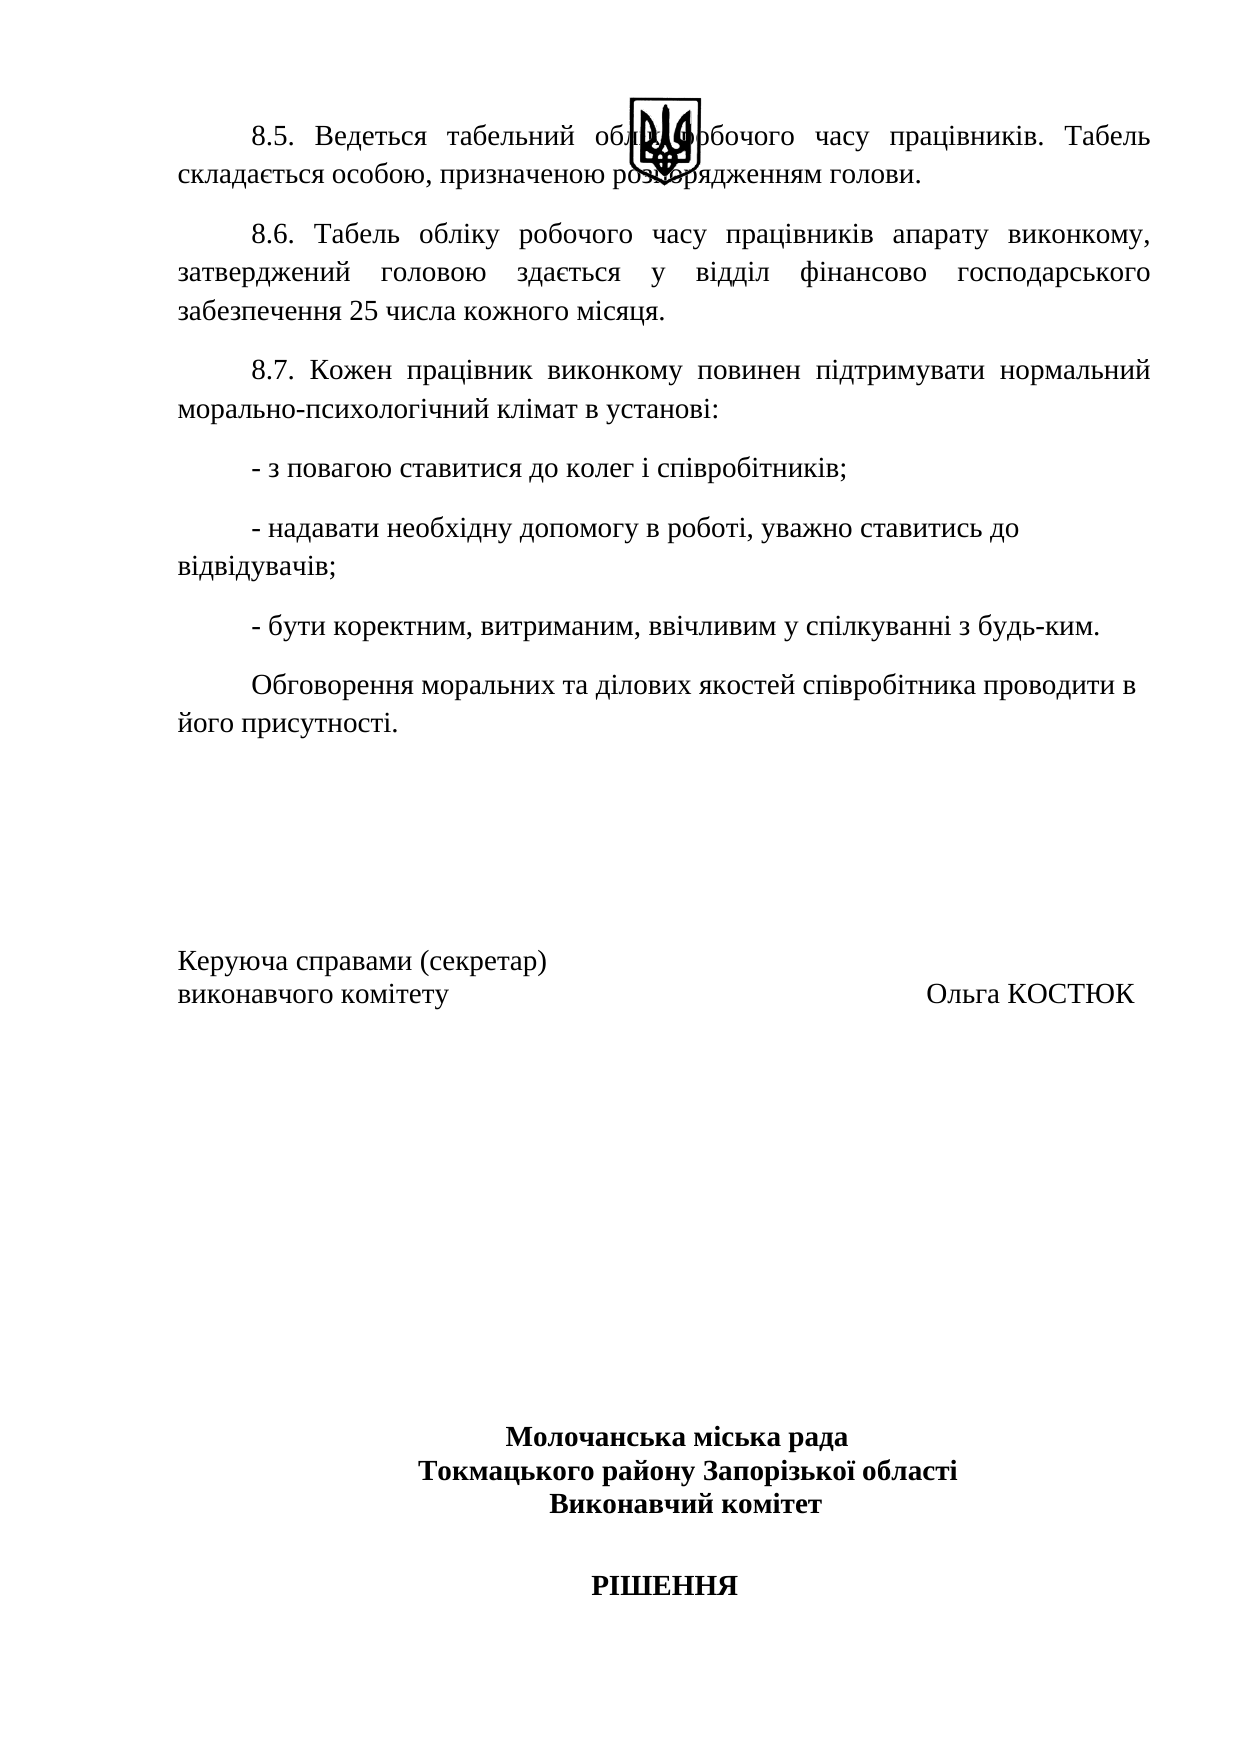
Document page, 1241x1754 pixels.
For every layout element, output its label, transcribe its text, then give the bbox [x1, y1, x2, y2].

text 8.7. Кожен працівник виконкому повинен підтримувати нормальний морально-психологічний клімат в установі: [177, 352, 1152, 424]
text 8.6. Табель обліку робочого часу працівників апарату виконкому, затверджений головою здається у відділ фінансово господарського забезпечення 25 числа кожного місяця. [177, 216, 1152, 327]
text - бути коректним, витриманим, ввічливим у спілкуванні з будь-ким. [177, 608, 1152, 641]
subtitle Токмацького району Запорізької області [177, 1453, 1152, 1487]
subtitle Виконавчий комітет [177, 1487, 1152, 1520]
subtitle Керуюча справами (секретар) [177, 943, 1152, 977]
text - з повагою ставитися до колег і співробітників; [177, 450, 1152, 484]
text РІШЕННЯ [177, 1568, 1152, 1602]
subtitle виконавчого комітету Ольга КОСТЮК [177, 977, 1152, 1010]
text - надавати необхідну допомогу в роботі, уважно ставитись до відвідувачів; [177, 510, 1152, 582]
text 8.5. Ведеться табельний облік робочого часу працівників. Табель складається особою, призначеною розпорядженням голови. [177, 118, 1152, 190]
text Обговорення моральних та ділових якостей співробітника проводити в його присутності. [177, 667, 1152, 739]
subtitle Молочанська міська рада [177, 1419, 1152, 1453]
